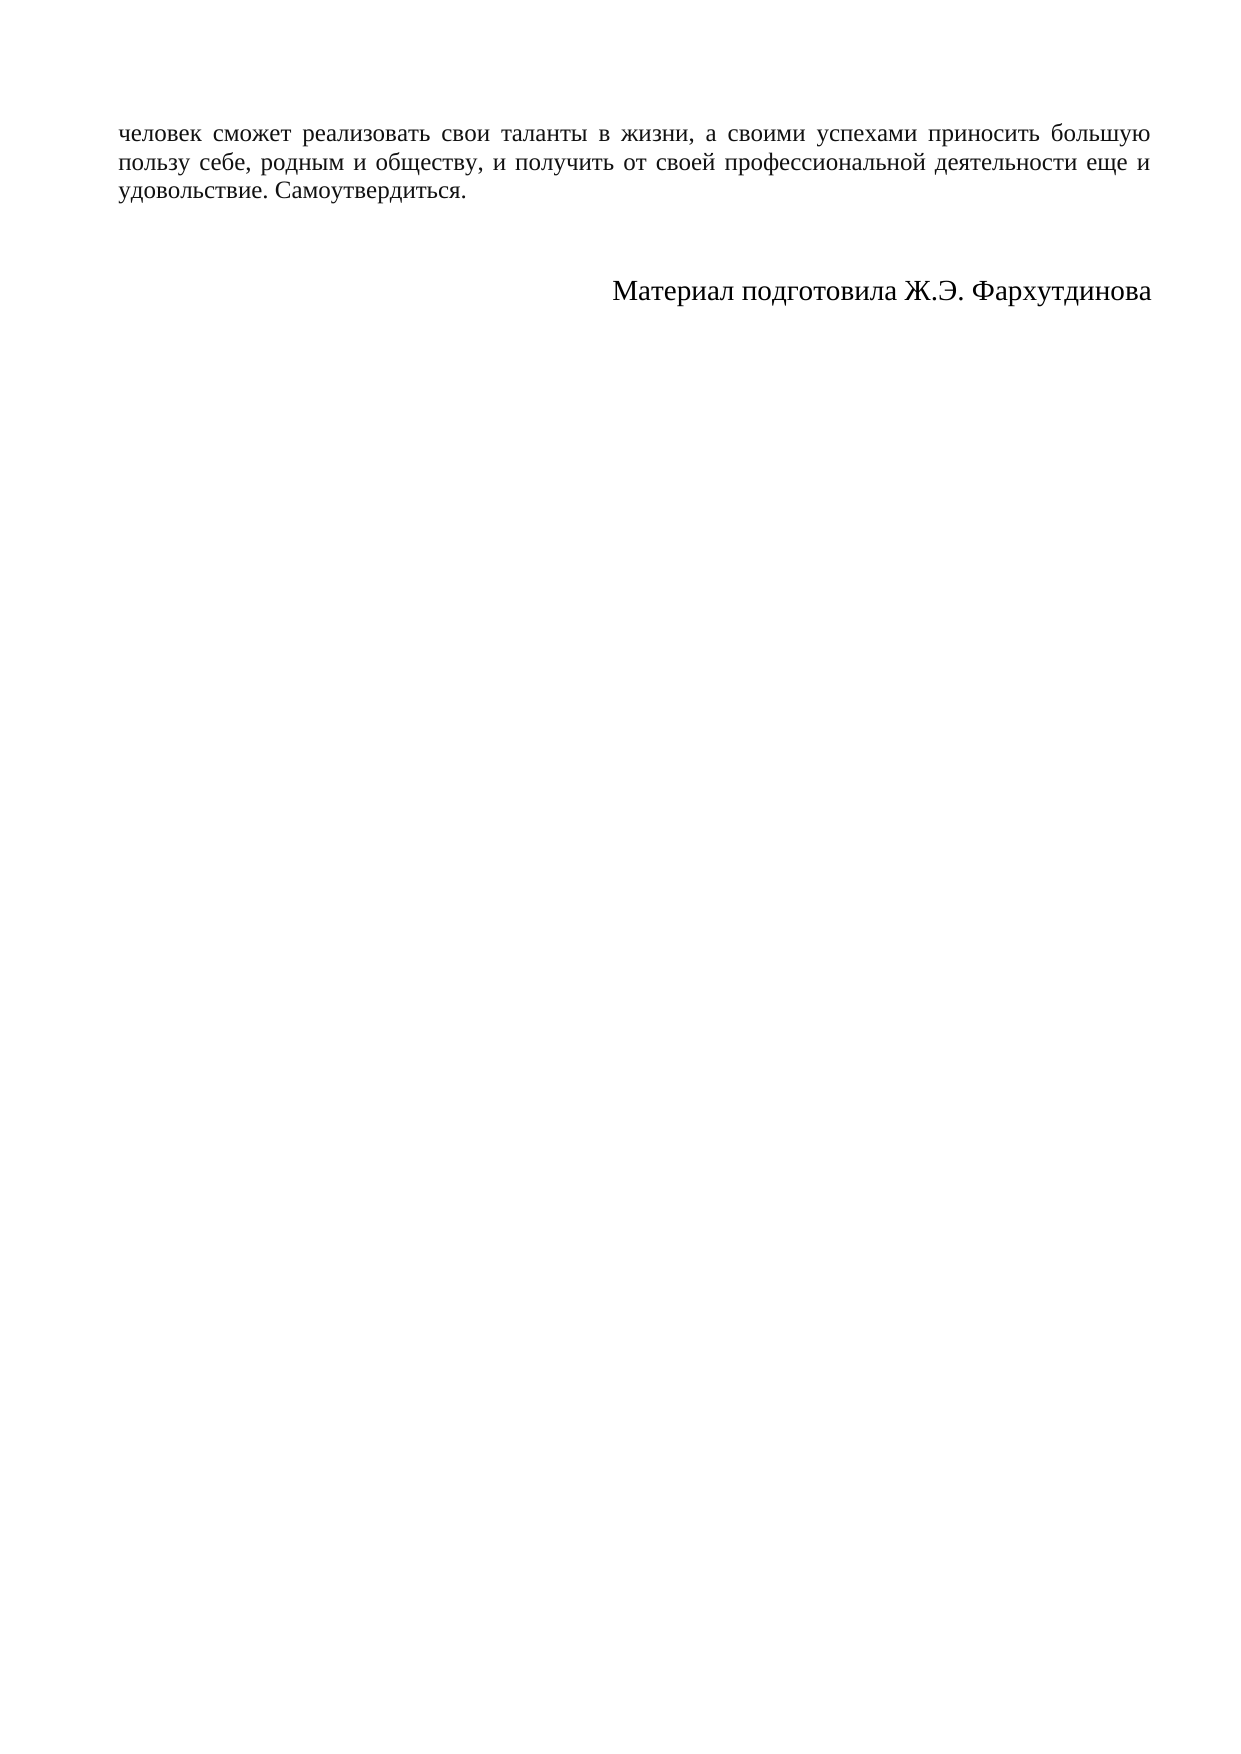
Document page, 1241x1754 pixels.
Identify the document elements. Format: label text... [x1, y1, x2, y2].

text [118, 118, 1152, 204]
text Материал подготовила Ж.Э. Фархутдинова [118, 273, 1152, 307]
